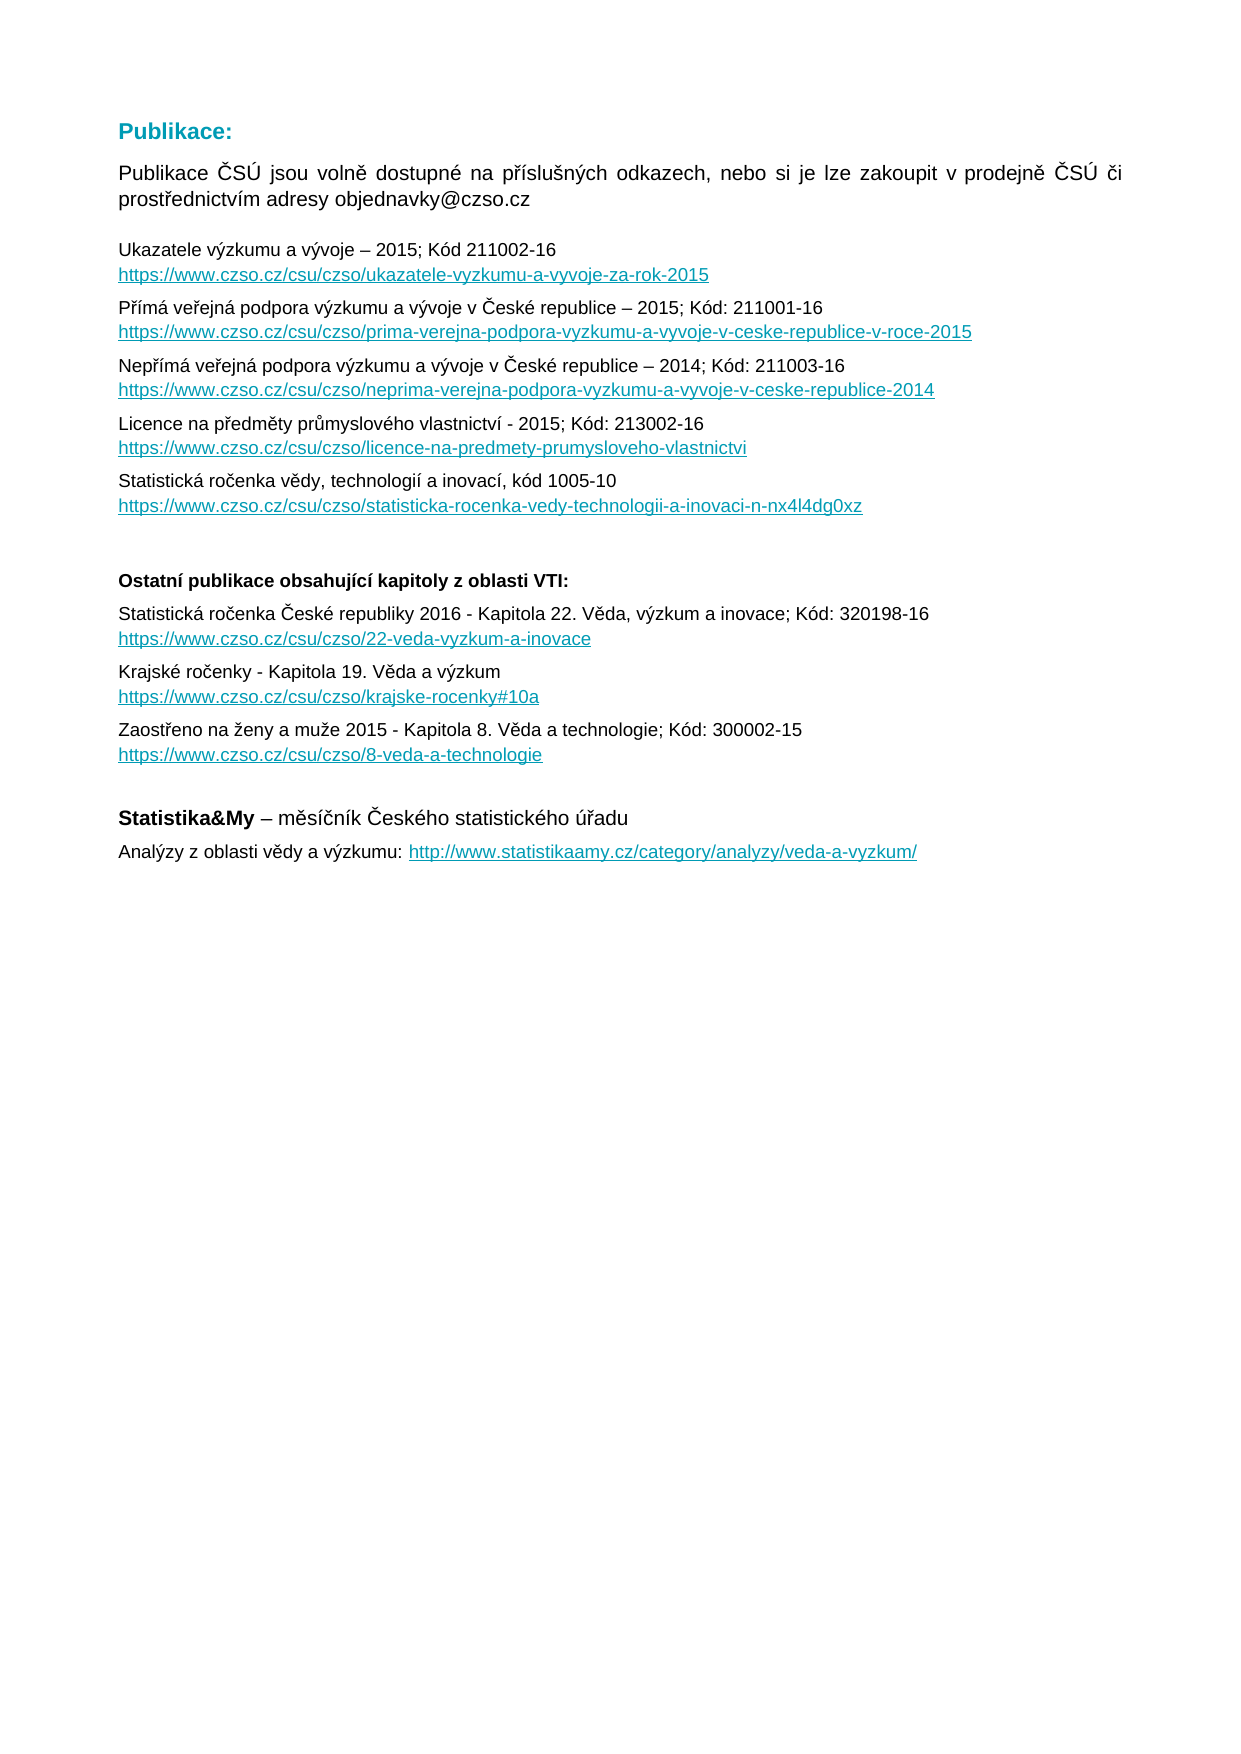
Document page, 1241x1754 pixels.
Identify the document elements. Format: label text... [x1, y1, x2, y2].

text Analýzy z oblasti vědy a výzkumu: http://www.statistikaamy.cz/category/analyzy/veda-a-vyzkum/ [118, 841, 1122, 863]
text Licence na předměty průmyslového vlastnictví - 2015; Kód: 213002-16 [118, 412, 1122, 434]
text Zaostřeno na ženy a muže 2015 - Kapitola 8. Věda a technologie; Kód: 300002-15 [118, 718, 1122, 740]
text https://www.czso.cz/csu/czso/22-veda-vyzkum-a-inovace [118, 627, 1122, 649]
text Publikace: [118, 118, 1122, 144]
text https://www.czso.cz/csu/czso/statisticka-rocenka-vedy-technologii-a-inovaci-n-nx4l4dg0xz [118, 495, 1122, 517]
text Přímá veřejná podpora výzkumu a vývoje v České republice – 2015; Kód: 211001-16 [118, 296, 1122, 318]
text https://www.czso.cz/csu/czso/ukazatele-vyzkumu-a-vyvoje-za-rok-2015 [118, 263, 1122, 285]
text https://www.czso.cz/csu/czso/prima-verejna-podpora-vyzkumu-a-vyvoje-v-ceske-republice-v-roce-2015 [118, 321, 1122, 343]
text Publikace ČSÚ jsou volně dostupné na příslušných odkazech, nebo si je lze zakoupit v prodejně ČSÚ či prostřednictvím adresy objednavky@czso.cz [118, 161, 1122, 211]
text https://www.czso.cz/csu/czso/neprima-verejna-podpora-vyzkumu-a-vyvoje-v-ceske-republice-2014 [118, 379, 1122, 401]
text Statistická ročenka vědy, technologií a inovací, kód 1005-10 [118, 470, 1122, 492]
text https://www.czso.cz/csu/czso/licence-na-predmety-prumysloveho-vlastnictvi [118, 437, 1122, 459]
text Nepřímá veřejná podpora výzkumu a vývoje v České republice – 2014; Kód: 211003-16 [118, 354, 1122, 376]
text Statistika&My – měsíčník Českého statistického úřadu [118, 805, 1122, 829]
text Krajské ročenky - Kapitola 19. Věda a výzkum [118, 661, 1122, 682]
text Statistická ročenka České republiky 2016 - Kapitola 22. Věda, výzkum a inovace; Kód: 320198-16 [118, 603, 1122, 624]
text https://www.czso.cz/csu/czso/krajske-rocenky#10a [118, 685, 1122, 707]
text Ukazatele výzkumu a vývoje – 2015; Kód 211002-16 [118, 238, 1122, 260]
text https://www.czso.cz/csu/czso/8-veda-a-technologie [118, 743, 1122, 765]
text Ostatní publikace obsahující kapitoly z oblasti VTI: [118, 569, 1122, 591]
